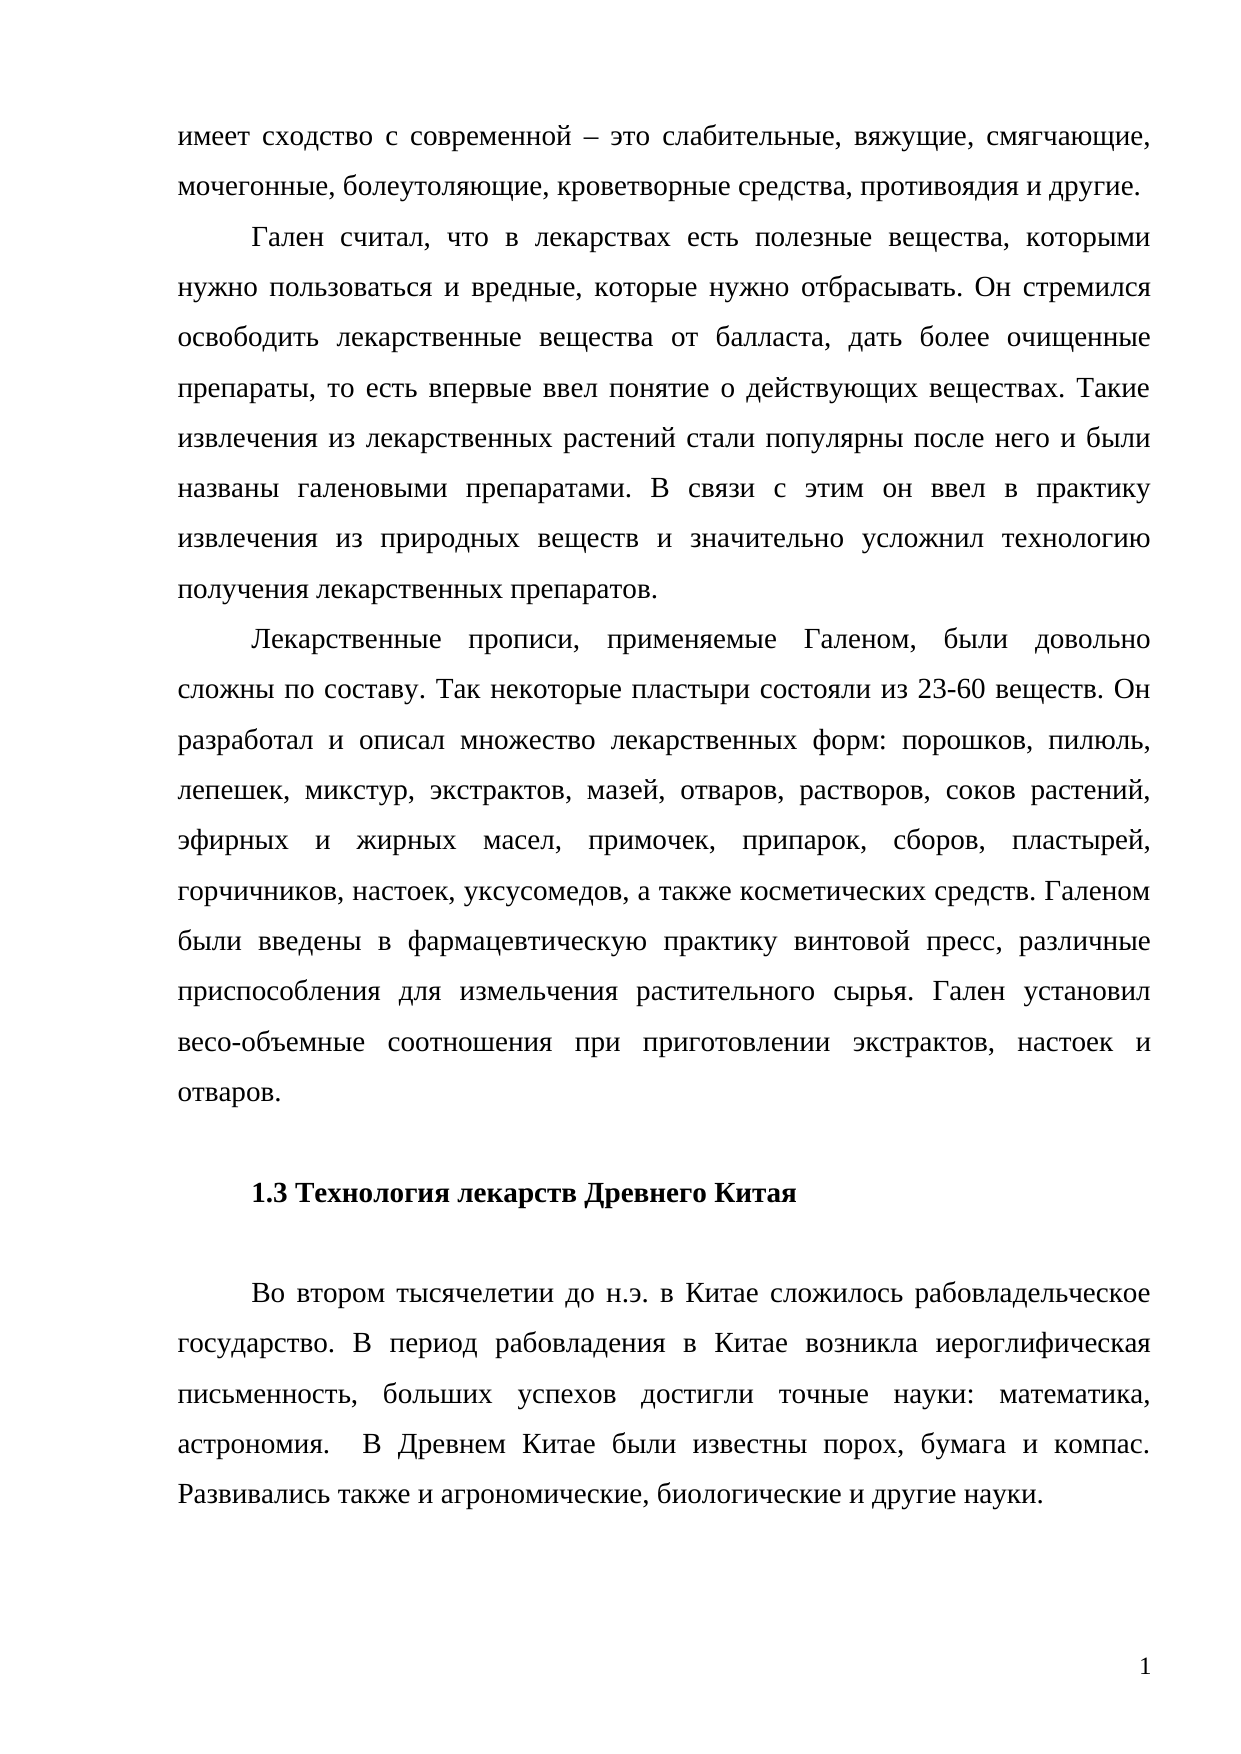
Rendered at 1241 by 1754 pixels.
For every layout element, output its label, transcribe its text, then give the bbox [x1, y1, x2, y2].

subtitle 1.3 Технология лекарств Древнего Китая [177, 1175, 1152, 1208]
text Во втором тысячелетии до н.э. в Китае сложилось рабовладельческое государство. В период рабовладения в Китае возникла иероглифическая письменность, больших успехов достигли точные науки: математика, астрономия. В Древнем Китае были известны порох, бумага и компас. Развивались также и агрономические, биологические и другие науки. [177, 1275, 1152, 1510]
text Гален считал, что в лекарствах есть полезные вещества, которыми нужно пользоваться и вредные, которые нужно отбрасывать. Он стремился освободить лекарственные вещества от балласта, дать более очищенные препараты, то есть впервые ввел понятие о действующих веществах. Такие извлечения из лекарственных растений стали популярны после него и были названы галеновыми препаратами. В связи с этим он ввел в практику извлечения из природных веществ и значительно усложнил технологию получения лекарственных препаратов. [177, 219, 1152, 604]
text Лекарственные прописи, применяемые Галеном, были довольно сложны по составу. Так некоторые пластыри состояли из 23-60 веществ. Он разработал и описал множество лекарственных форм: порошков, пилюль, лепешек, микстур, экстрактов, мазей, отваров, растворов, соков растений, эфирных и жирных масел, примочек, припарок, сборов, пластырей, горчичников, настоек, уксусомедов, а также косметических средств. Галеном были введены в фармацевтическую практику винтовой пресс, различные приспособления для измельчения растительного сырья. Гален установил весо-объемные соотношения при приготовлении экстрактов, настоек и отваров. [177, 621, 1152, 1108]
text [177, 118, 1152, 202]
